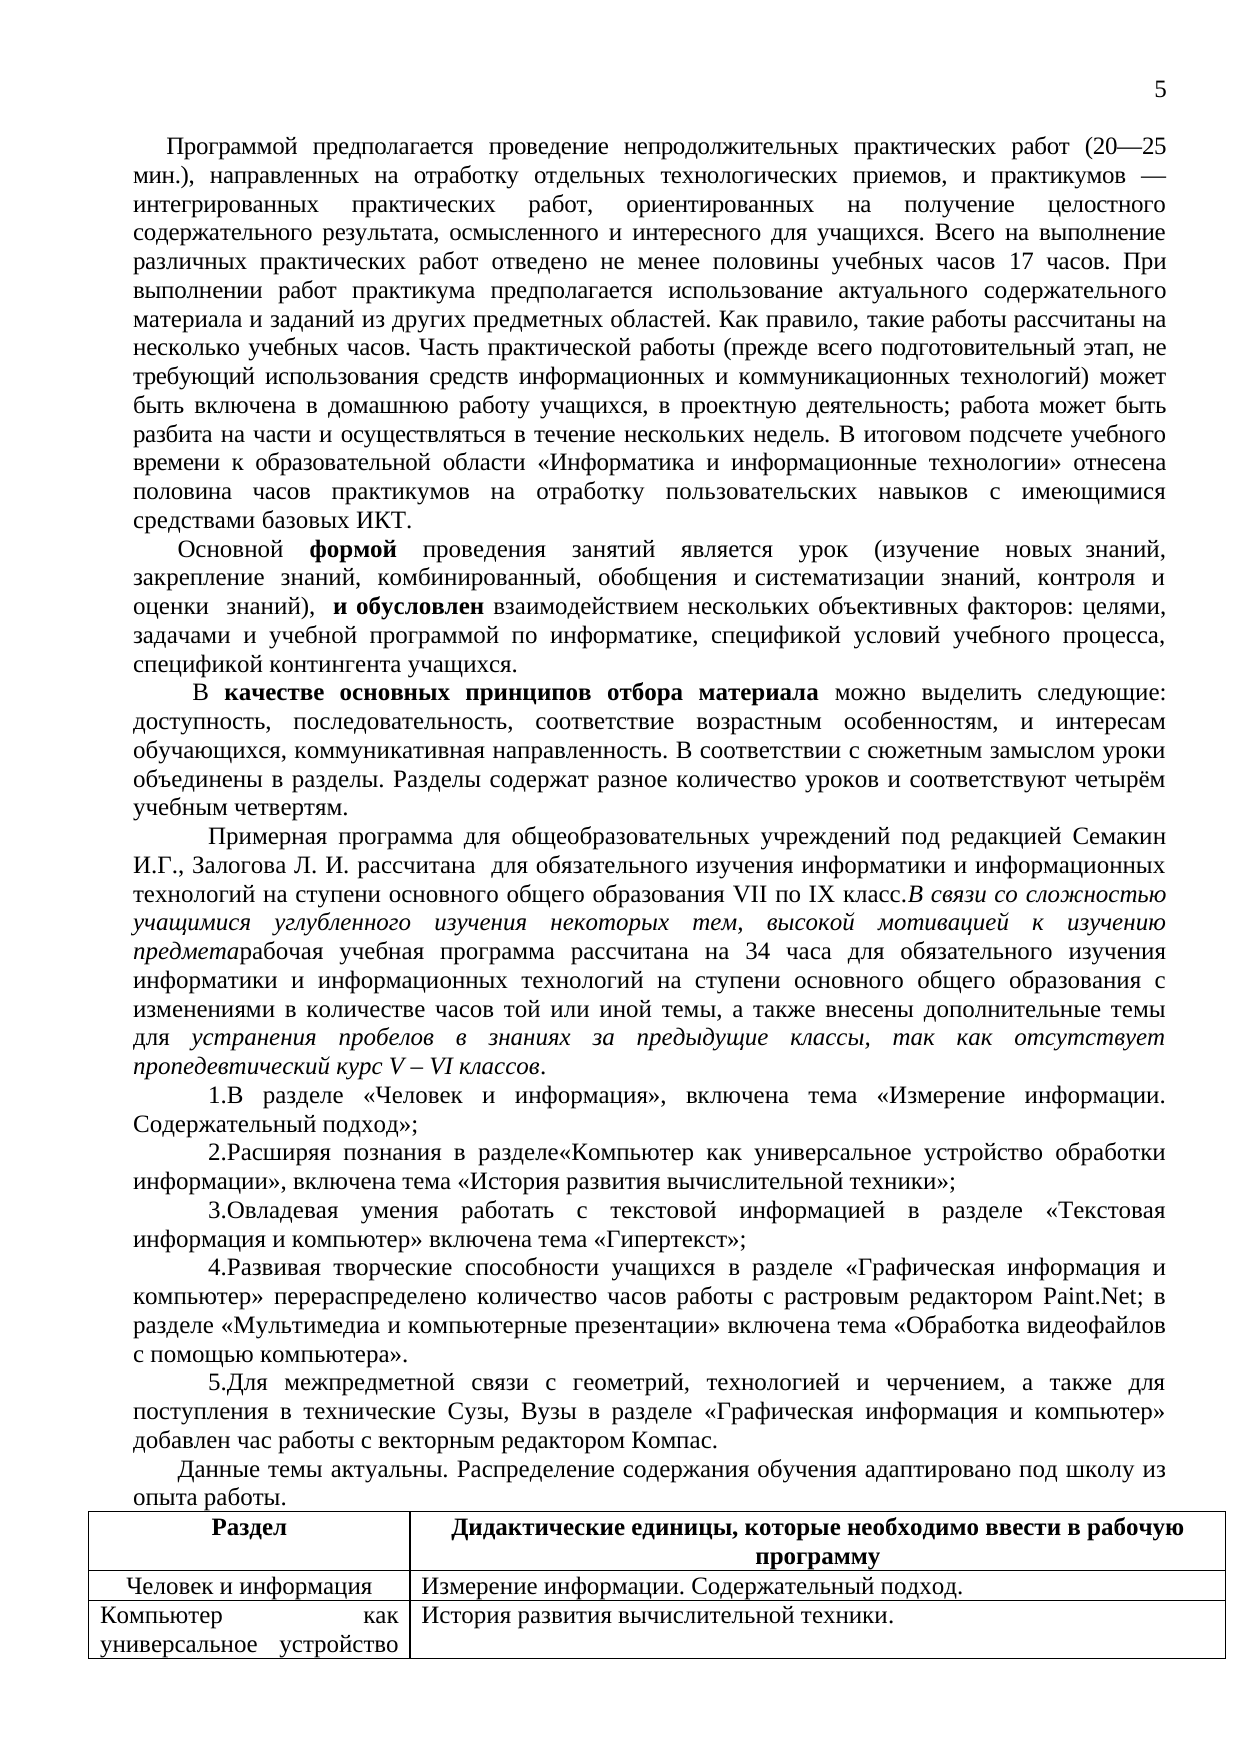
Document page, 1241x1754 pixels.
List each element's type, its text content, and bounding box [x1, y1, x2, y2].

text 2.Расширяя познания в разделе«Компьютер как универсальное устройство обработки информации», включена тема «История развития вычислительной техники»; [133, 1137, 1167, 1195]
text Программой предполагается проведение непродолжительных практических работ (20—25 мин.), направленных на отработку отдельных технологических приемов, и практикумов — интегрированных практических работ, ориентированных на получение целостного содержательного результата, осмысленного и интересного для учащихся. Всего на выполнение различных практических работ отведено не менее половины учебных часов 17 часов. При выполнении работ практикума предполагается использование актуального содержательного материала и заданий из других предметных областей. Как правило, такие работы рассчитаны на несколько учебных часов. Часть практической работы (прежде всего подготовительный этап, не требующий использования средств информационных и коммуникационных технологий) может быть включена в домашнюю работу учащихся, в проектную деятельность; работа может быть разбита на части и осуществляться в течение нескольких недель. В итоговом подсчете учебного времени к образовательной области «Информатика и информационные технологии» отнесена половина часов практикумов на отработку пользовательских навыков с имеющимися средствами базовых ИКТ. [133, 131, 1167, 534]
table_header Дидактические единицы, которые необходимо ввести в рабочую программу [411, 1512, 1225, 1570]
table_header Раздел [89, 1512, 409, 1570]
text Примерная программа для общеобразовательных учреждений под редакцией Семакин И.Г., Залогова Л. И. рассчитана для обязательного изучения информатики и информационных технологий на ступени основного общего образования VII по IX класс.В связи со сложностью учащимися углубленного изучения некоторых тем, высокой мотивацией к изучению предметарабочая учебная программа рассчитана на 34 часа для обязательного изучения информатики и информационных технологий на ступени основного общего образования с изменениями в количестве часов той или иной темы, а также внесены дополнительные темы для устранения пробелов в знаниях за предыдущие классы, так как отсутствует пропедевтический курс V – VI классов. [133, 821, 1167, 1080]
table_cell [89, 1601, 409, 1658]
table_cell Человек и информация [89, 1571, 409, 1599]
text 4.Развивая творческие способности учащихся в разделе «Графическая информация и компьютер» перераспределено количество часов работы с растровым редактором Paint.Net; в разделе «Мультимедиа и компьютерные презентации» включена тема «Обработка видеофайлов с помощью компьютера». [133, 1252, 1167, 1367]
table_cell Измерение информации. Содержательный подход. [411, 1571, 1225, 1599]
text 1.В разделе «Человек и информация», включена тема «Измерение информации. Содержательный подход»; [133, 1080, 1167, 1137]
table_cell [411, 1601, 1225, 1658]
text Основной формой проведения занятий является урок (изучение новых знаний, закрепление знаний, комбинированный, обобщения и систематизации знаний, контроля и оценки знаний), и обусловлен взаимодействием нескольких объективных факторов: целями, задачами и учебной программой по информатике, спецификой условий учебного процесса, спецификой контингента учащихся. [133, 534, 1167, 677]
text В качестве основных принципов отбора материала можно выделить следующие: доступность, последовательность, соответствие возрастным особенностям, и интересам обучающихся, коммуникативная направленность. В соответствии с сюжетным замыслом уроки объединены в разделы. Разделы содержат разное количество уроков и соответствуют четырём учебным четвертям. [133, 677, 1167, 821]
text 3.Овладевая умения работать с текстовой информацией в разделе «Текстовая информация и компьютер» включена тема «Гипертекст»; [133, 1195, 1167, 1252]
text 5.Для межпредметной связи с геометрий, технологией и черчением, а также для поступления в технические Сузы, Вузы в разделе «Графическая информация и компьютер» добавлен час работы с векторным редактором Компас. [133, 1367, 1167, 1454]
text Данные темы актуальны. Распределение содержания обучения адаптировано под школу из опыта работы. [133, 1454, 1167, 1511]
